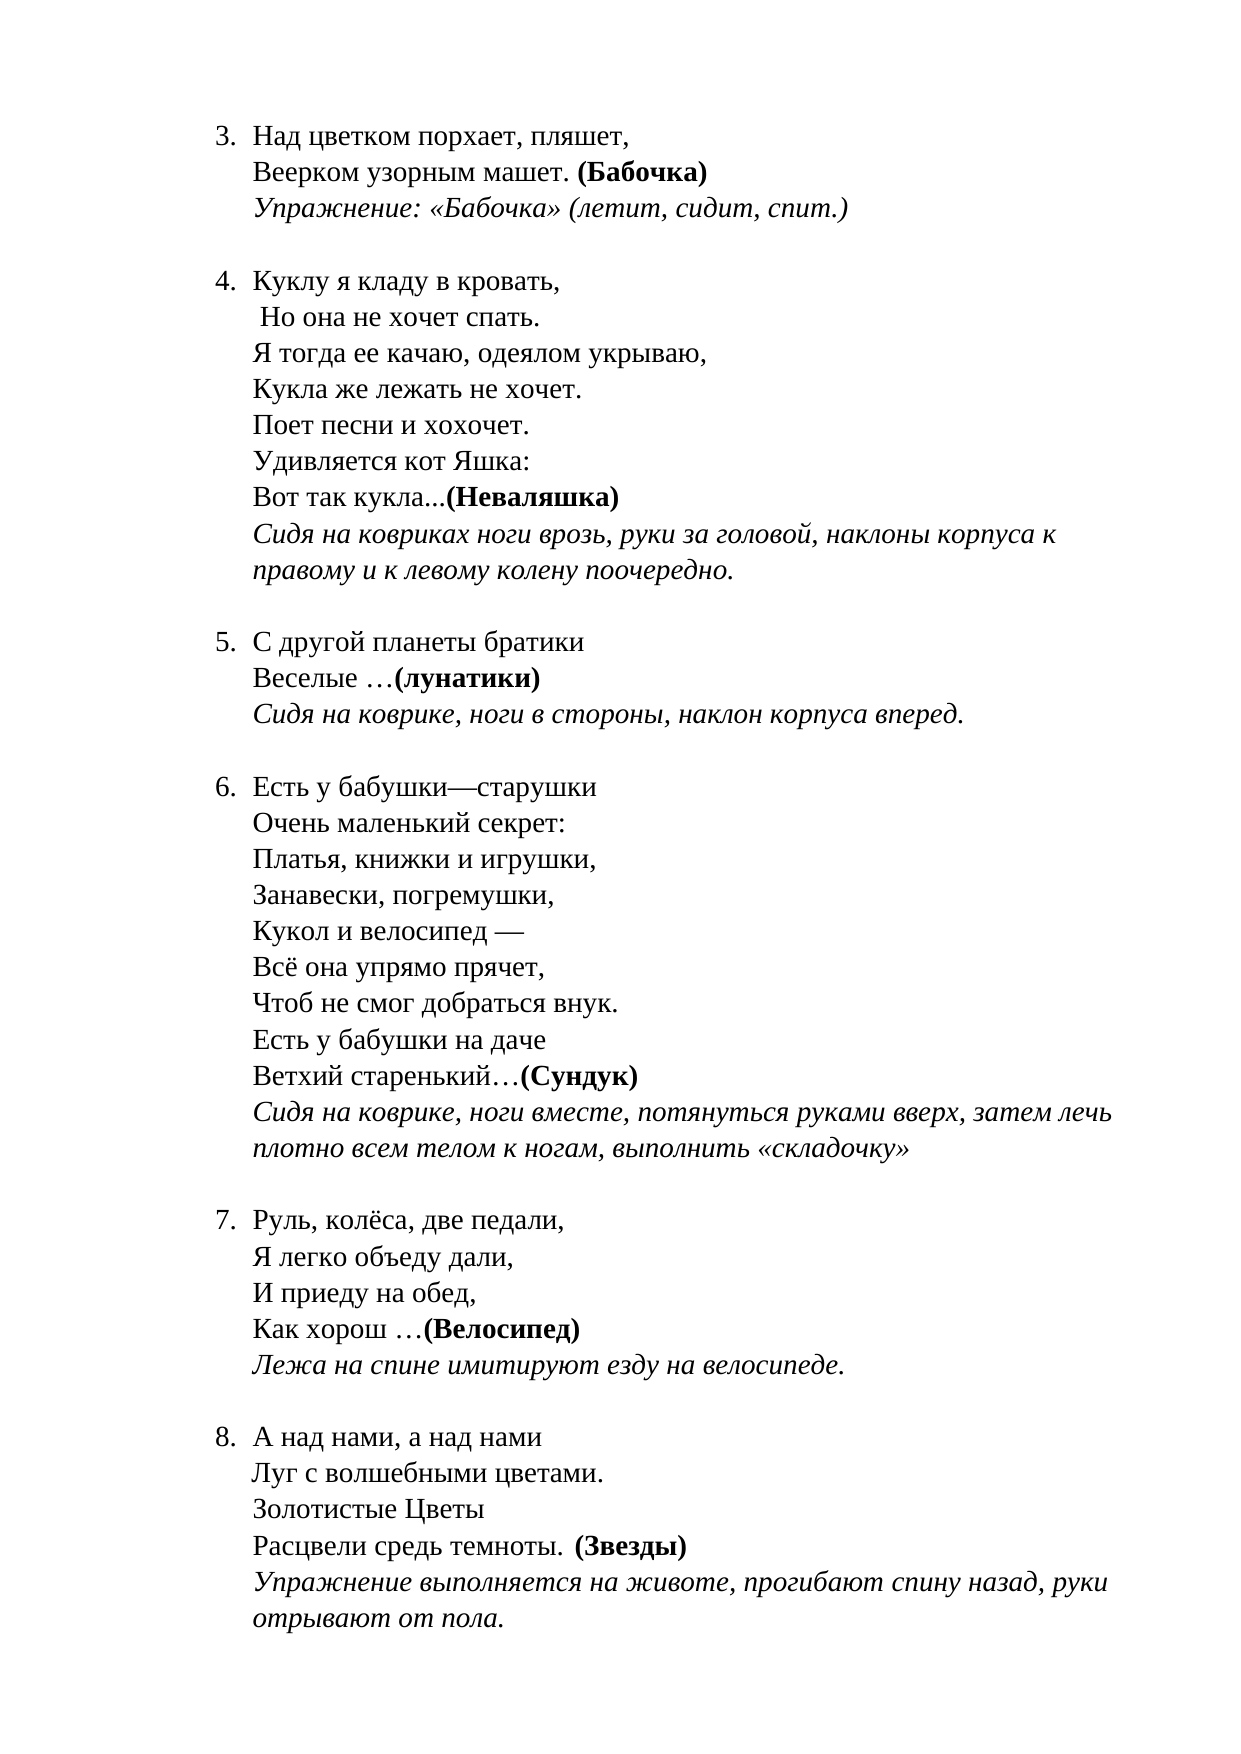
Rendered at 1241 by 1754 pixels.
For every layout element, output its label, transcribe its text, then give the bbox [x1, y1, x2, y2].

list Есть у бабушки—старушки [215, 769, 1152, 802]
list Ветхий старенький…(Сундук) [252, 1058, 1152, 1091]
list Сидя на коврике, ноги в стороны, наклон корпуса вперед. [252, 696, 1152, 730]
list Платья, книжки и игрушки, [252, 841, 1152, 874]
list Руль, колёса, две педали, [215, 1202, 1152, 1236]
list А над нами, а над нами [215, 1419, 1152, 1453]
list Кукол и велосипед — [252, 913, 1152, 947]
list Куклу я кладу в кровать, [215, 263, 1152, 296]
list Я легко объеду дали, [252, 1239, 1152, 1272]
list Веселые …(лунатики) [252, 660, 1152, 694]
list Но она не хочет спать. [252, 299, 1152, 332]
list Вот так кукла...(Неваляшка) [252, 479, 1152, 513]
list Над цветком порхает, пляшет, Веерком узорным машет. (Бабочка) Упражнение: «Бабочка» (летит, сидит, спит.) [215, 118, 1152, 224]
list С другой планеты братики [215, 624, 1152, 658]
list Кукла же лежать не хочет. [252, 371, 1152, 405]
list Удивляется кот Яшка: [252, 443, 1152, 477]
list Золотистые Цветы [252, 1492, 1152, 1525]
list Очень маленький секрет: [252, 805, 1152, 838]
list Лежа на спине имитируют езду на велосипеде. [252, 1347, 1152, 1381]
list Как хорош …(Велосипед) [252, 1311, 1152, 1344]
list Расцвели средь темноты. (Звезды) [252, 1528, 1152, 1561]
list Луг с волшебными цветами. [215, 1456, 1152, 1489]
list Упражнение выполняется на животе, прогибают спину назад, руки отрывают от пола. [252, 1564, 1152, 1634]
list Я тогда ее качаю, одеялом укрываю, [252, 335, 1152, 368]
list И приеду на обед, [252, 1275, 1152, 1308]
list Есть у бабушки на даче [252, 1022, 1152, 1055]
list Сидя на коврике, ноги вместе, потянуться руками вверх, затем лечь плотно всем телом к ногам, выполнить «складочку» [252, 1094, 1152, 1164]
list Занавески, погремушки, [252, 877, 1152, 911]
list Всё она упрямо прячет, [252, 949, 1152, 983]
list Чтоб не смог добраться внук. [252, 986, 1152, 1019]
list Поет песни и хохочет. [252, 407, 1152, 441]
list Сидя на ковриках ноги врозь, руки за головой, наклоны корпуса к правому и к левому колену поочередно. [252, 516, 1152, 585]
